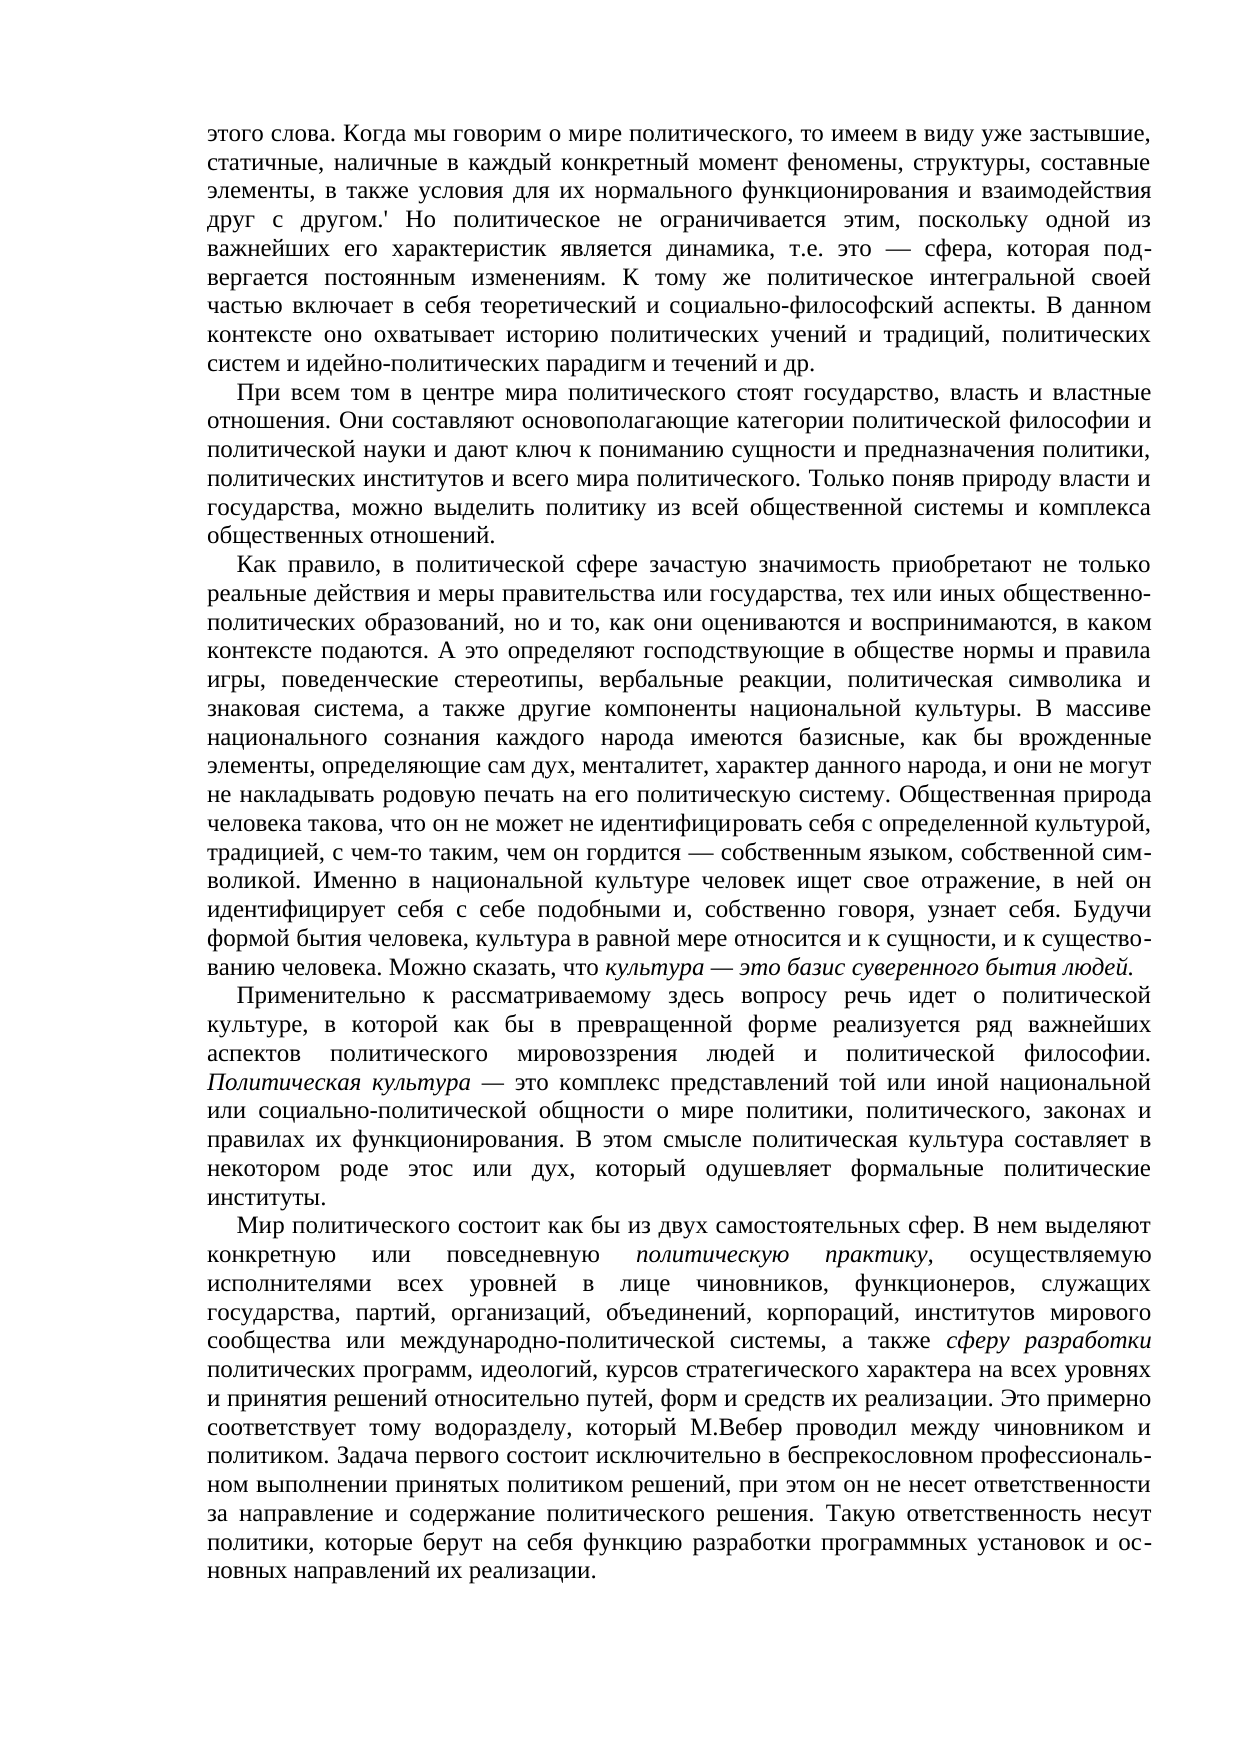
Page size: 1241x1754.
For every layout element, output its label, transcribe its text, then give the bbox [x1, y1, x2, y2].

text Как правило, в политической сфере зачастую значимость приобретают не только реальные действия и меры правительства или государства, тех или иных общественно-политических образований, но и то, как они оцениваются и воспринимаются, в каком контексте подаются. А это определяют господствующие в обществе нормы и правила игры, поведенческие стереотипы, вербальные реакции, политическая символика и знаковая система, а также другие компоненты национальной культуры. В массиве национального сознания каждого народа имеются базисные, как бы врожденные элементы, определяющие сам дух, менталитет, характер данного народа, и они не могут не накладывать родовую печать на его политическую систему. Общественная природа человека такова, что он не может не идентифицировать себя с определенной культурой, традицией, с чем-то таким, чем он гордится — собственным языком, собственной символикой. Именно в национальной культуре человек ищет свое отражение, в ней он идентифицирует себя с себе подобными и, собственно говоря, узнает себя. Будучи формой бытия человека, культура в равной мере относится и к сущности, и к существованию человека. Можно сказать, что культура — это базис суверенного бытия людей. [207, 549, 1152, 981]
text Мир политического состоит как бы из двух самостоятельных сфер. В нем выделяют конкретную или повседневную политическую практику, осуществляемую исполнителями всех уровней в лице чиновников, функционеров, служащих государства, партий, организаций, объединений, корпораций, институтов мирового сообщества или международно-политической системы, а также сферу разработки политических программ, идеологий, курсов стратегического характера на всех уровнях и принятия решений относительно путей, форм и средств их реализации. Это примерно соответствует тому водоразделу, который М.Вебер проводил между чиновником и политиком. Задача первого состоит исключительно в беспрекословном профессиональном выполнении принятых политиком решений, при этом он не несет ответственности за направление и содержание политического решения. Такую ответственность несут политики, которые берут на себя функцию разработки программных установок и основных направлений их реализации. [207, 1211, 1152, 1584]
text Применительно к рассматриваемому здесь вопросу речь идет о политической культуре, в которой как бы в превращенной форме реализуется ряд важнейших аспектов политического мировоззрения людей и политической философии. Политическая культура — это комплекс представлений той или иной национальной или социально-политической общности о мире политики, политического, законах и правилах их функционирования. В этом смысле политическая культура составляет в некотором роде этос или дух, который одушевляет формальные политические институты. [207, 981, 1152, 1211]
text При всем том в центре мира политического стоят государство, власть и властные отношения. Они составляют основополагающие категории политической философии и политической науки и дают ключ к пониманию сущности и предназначения политики, политических институтов и всего мира политического. Только поняв природу власти и государства, можно выделить политику из всей общественной системы и комплекса общественных отношений. [207, 377, 1152, 549]
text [207, 118, 1152, 377]
